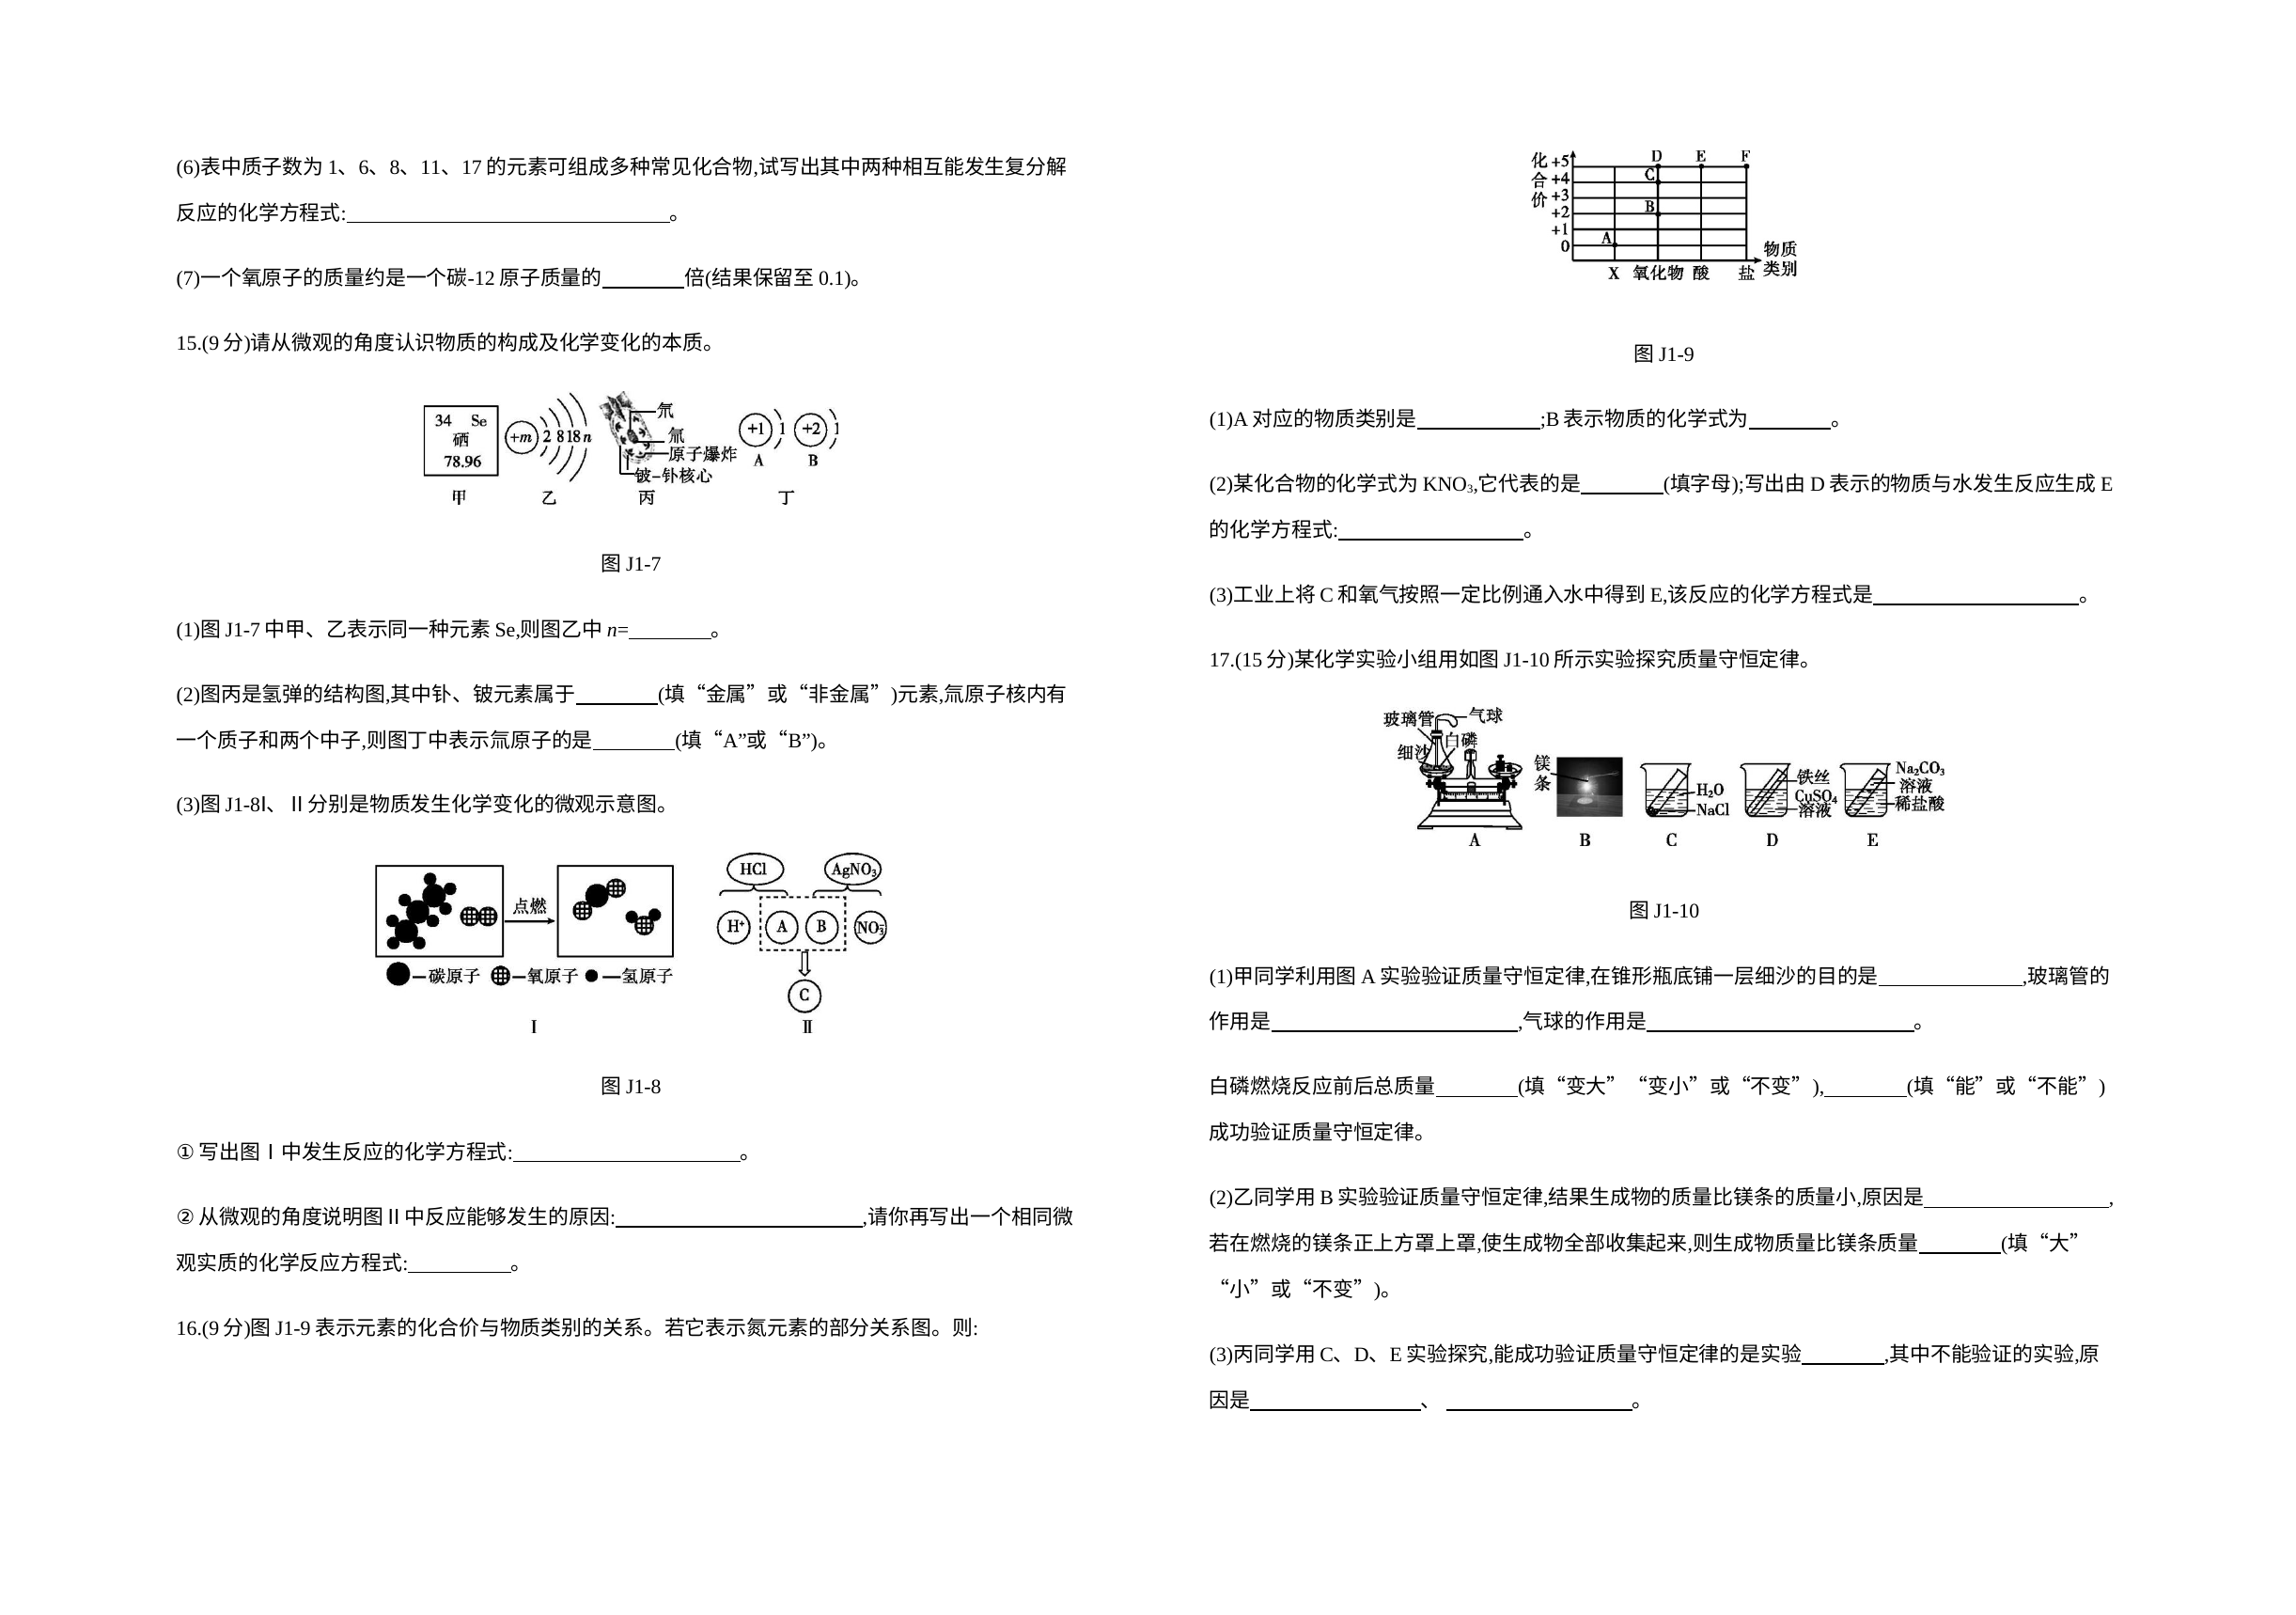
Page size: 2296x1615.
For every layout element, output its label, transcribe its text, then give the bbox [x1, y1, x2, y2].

text 图J1-8 [176, 1070, 1086, 1101]
text (1)A对应的物质类别是 ;B表示物质的化学式为 。 [1210, 401, 2119, 432]
text (6)表中质子数为1、6、8、11、17的元素可组成多种常见化合物,试写出其中两种相互能发生复分解反应的化学方程式: 。 [176, 150, 1086, 227]
text (3)图J1-8Ⅰ、Ⅱ分别是物质发生化学变化的微观示意图。 [176, 788, 1086, 819]
text ②从微观的角度说明图Ⅱ中反应能够发生的原因: ,请你再写出一个相同微观实质的化学反应方程式: 。 [176, 1199, 1086, 1277]
text (2)图丙是氢弹的结构图,其中钋、铍元素属于 (填“金属”或“非金属”)元素,氚原子核内有一个质子和两个中子,则图丁中表示氚原子的是 (填“A”或“B”)。 [176, 677, 1086, 754]
text 16.(9分)图J1-9表示元素的化合价与物质类别的关系。若它表示氮元素的部分关系图。则: [176, 1310, 1086, 1341]
text (2)乙同学用B实验验证质量守恒定律,结果生成物的质量比镁条的质量小,原因是 ,若在燃烧的镁条正上方罩上罩,使生成物全部收集起来,则生成物质量比镁条质量 (填“大”“小”或“不变”)。 [1210, 1181, 2119, 1303]
text (3)丙同学用C、D、E实验探究,能成功验证质量守恒定律的是实验 ,其中不能验证的实验,原因是 、 。 [1210, 1338, 2119, 1414]
text 图J1-7 [176, 547, 1086, 577]
text 图J1-9 [1210, 337, 2119, 368]
text (1)甲同学利用图A实验验证质量守恒定律,在锥形瓶底铺一层细沙的目的是 ,玻璃管的作用是 ,气球的作用是 。 [1210, 959, 2119, 1035]
text 图J1-10 [1210, 894, 2119, 924]
text (1)图J1-7中甲、乙表示同一种元素Se,则图乙中n= 。 [176, 612, 1086, 643]
text (7)一个氧原子的质量约是一个碳-12原子质量的 倍(结果保留至0.1)。 [176, 261, 1086, 291]
text 15.(9分)请从微观的角度认识物质的构成及化学变化的本质。 [176, 326, 1086, 356]
picture [1383, 707, 1945, 846]
text 白磷燃烧反应前后总质量 (填“变大”“变小”或“不变”), (填“能”或“不能”)成功验证质量守恒定律。 [1210, 1070, 2119, 1146]
picture [1531, 150, 1797, 280]
picture [375, 853, 887, 1033]
picture [423, 391, 839, 505]
text (3)工业上将C和氧气按照一定比例通入水中得到E,该反应的化学方程式是 。 [1210, 577, 2119, 608]
text (2)某化合物的化学式为KNO3,它代表的是 (填字母);写出由D表示的物质与水发生反应生成E的化学方程式: 。 [1210, 467, 2119, 543]
text ①写出图Ⅰ中发生反应的化学方程式: 。 [176, 1135, 1086, 1166]
text 17.(15分)某化学实验小组用如图J1-10所示实验探究质量守恒定律。 [1210, 643, 2119, 673]
